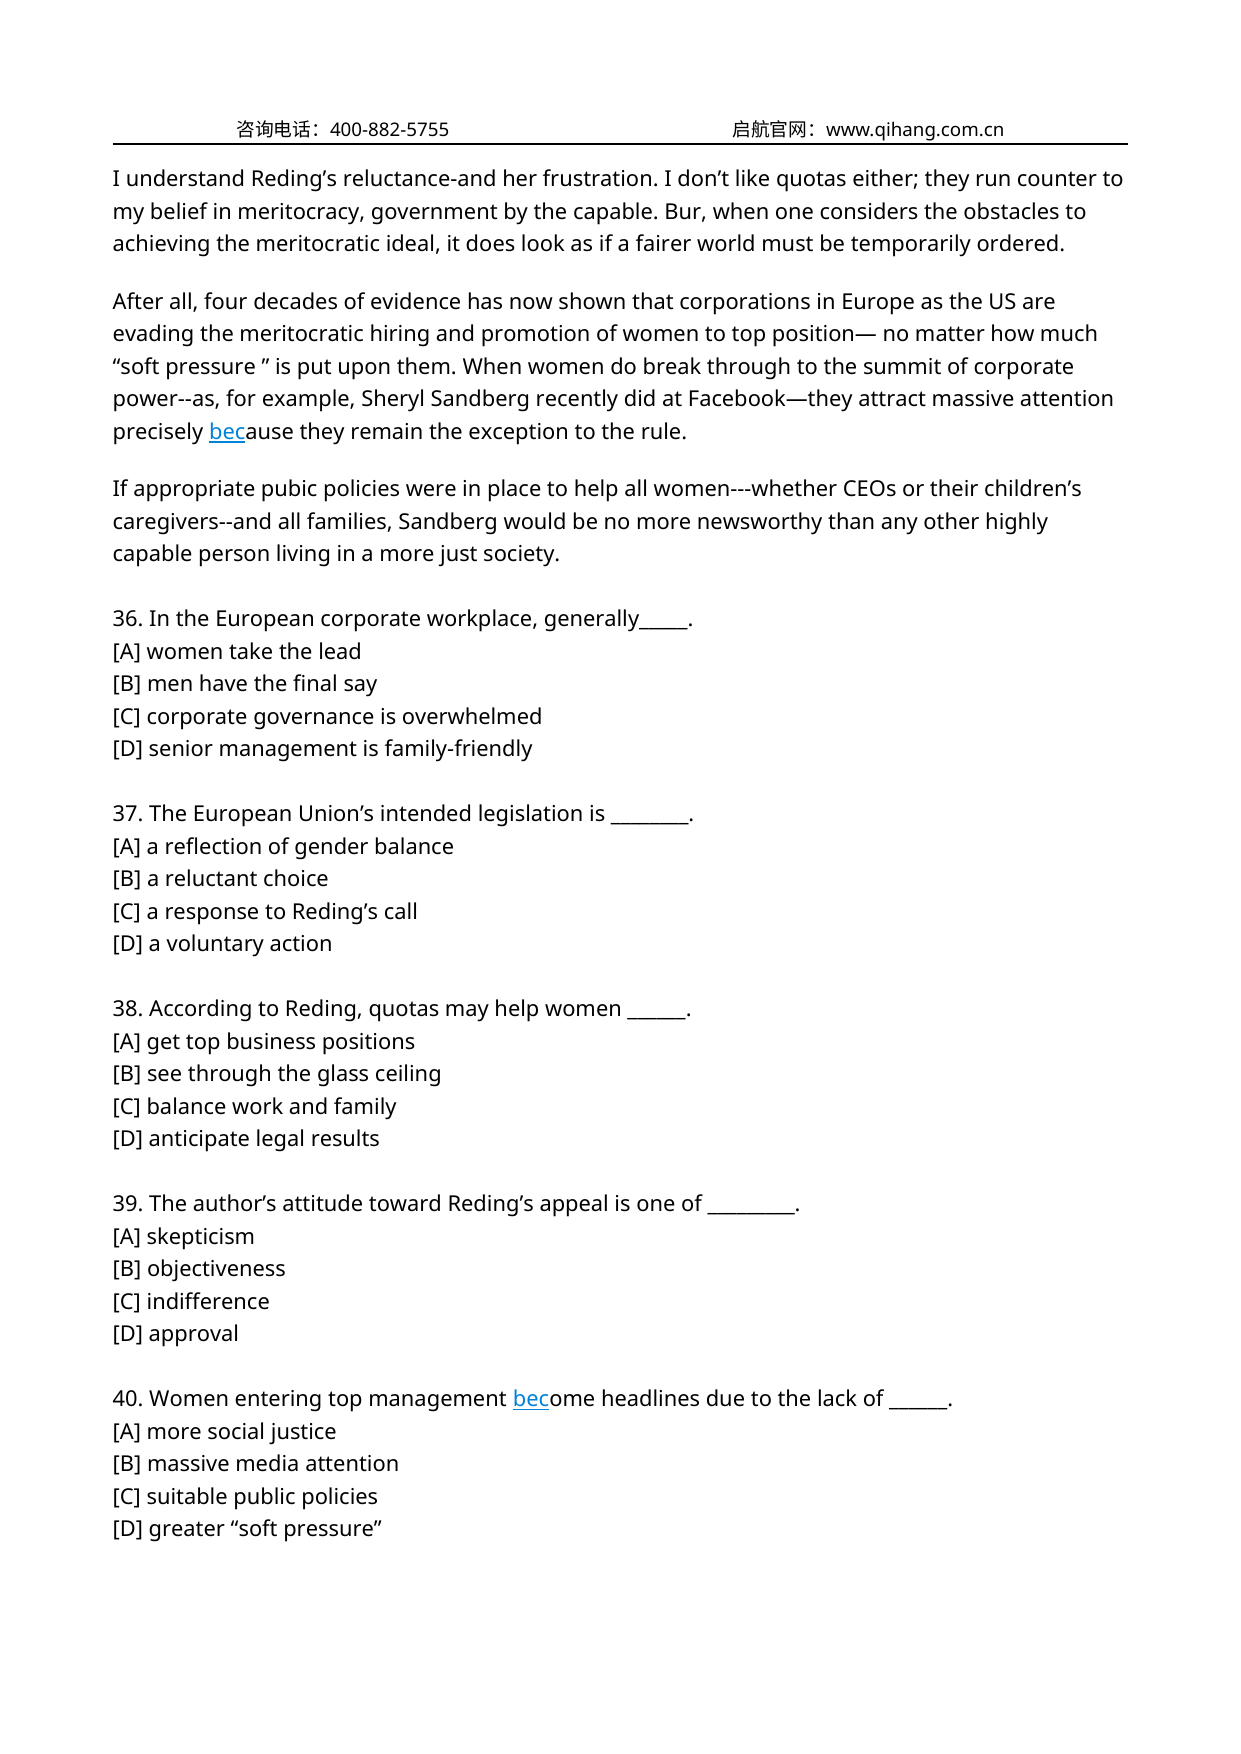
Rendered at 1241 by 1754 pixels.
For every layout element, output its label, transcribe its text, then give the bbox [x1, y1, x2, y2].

text I understand Reding’s reluctance-and her frustration. I don’t like quotas either; they run counter to my belief in meritocracy, government by the capable. Bur, when one considers the obstacles to achieving the meritocratic ideal, it does look as if a fairer world must be temporarily ordered. [112, 162, 1128, 259]
text If appropriate pubic policies were in place to help all women---whether CEOs or their children’s caregivers--and all families, Sandberg would be no more newsworthy than any other highly capable person living in a more just society. 36. In the European corporate workplace, generally_____. [A] women take the lead [B] men have the final say [C] corporate governance is overwhelmed [D] senior management is family-friendly 37. The European Union’s intended legislation is ________. [A] a reflection of gender balance [B] a reluctant choice [C] a response to Reding’s call [D] a voluntary action 38. According to Reding, quotas may help women ______. [A] get top business positions [B] see through the glass ceiling [C] balance work and family [D] anticipate legal results 39. The author’s attitude toward Reding’s appeal is one of _________. [A] skepticism [B] objectiveness [C] indifference [D] approval 40. Women entering top management become headlines due to the lack of ______. [A] more social justice [B] massive media attention [C] suitable public policies [D] greater “soft pressure” [112, 472, 1128, 1544]
text After all, four decades of evidence has now shown that corporations in Europe as the US are evading the meritocratic hiring and promotion of women to top position— no matter how much “soft pressure ” is put upon them. When women do break through to the summit of corporate power--as, for example, Sheryl Sandberg recently did at Facebook—they attract massive attention precisely because they remain the exception to the rule. [112, 284, 1128, 447]
